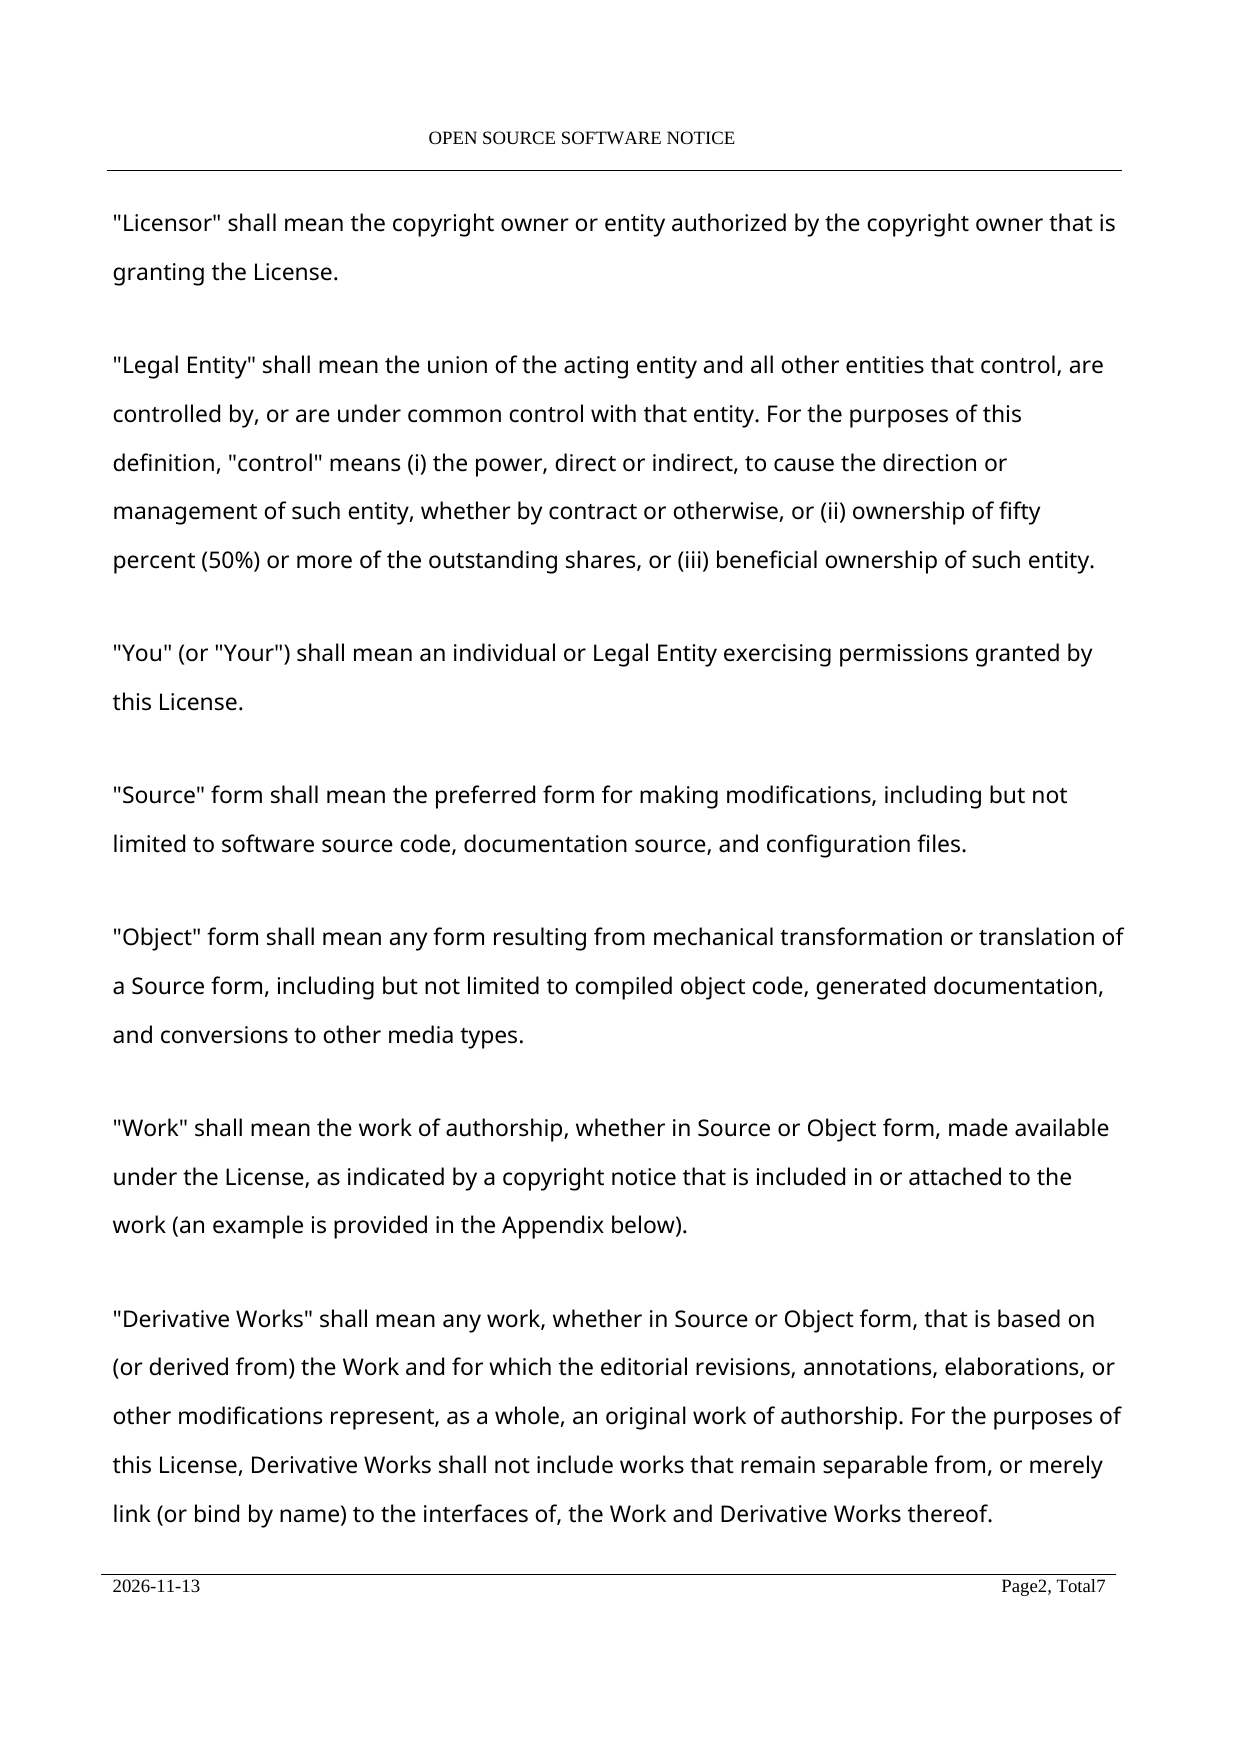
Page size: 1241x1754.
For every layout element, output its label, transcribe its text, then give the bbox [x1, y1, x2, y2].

text "You" (or "Your") shall mean an individual or Legal Entity exercising permissions granted by this License. [112, 637, 1128, 718]
text "Object" form shall mean any form resulting from mechanical transformation or translation of a Source form, including but not limited to compiled object code, generated documentation, and conversions to other media types. [112, 921, 1128, 1051]
text "Legal Entity" shall mean the union of the acting entity and all other entities that control, are controlled by, or are under common control with that entity. For the purposes of this definition, "control" means (i) the power, direct or indirect, to cause the direction or management of such entity, whether by contract or otherwise, or (ii) ownership of fifty percent (50%) or more of the outstanding shares, or (iii) beneficial ownership of such entity. [112, 348, 1128, 576]
text "Source" form shall mean the preferred form for making modifications, including but not limited to software source code, documentation source, and configuration files. [112, 778, 1128, 860]
text "Derivative Works" shall mean any work, whether in Source or Object form, that is based on (or derived from) the Work and for which the editorial revisions, annotations, elaborations, or other modifications represent, as a whole, an original work of authorship. For the purposes of this License, Derivative Works shall not include works that remain separable from, or merely link (or bind by name) to the interfaces of, the Work and Derivative Works thereof. [112, 1302, 1128, 1529]
text "Work" shall mean the work of authorship, whether in Source or Object form, made available under the License, as indicated by a copyright notice that is included in or attached to the work (an example is provided in the Appendix below). [112, 1111, 1128, 1241]
text "Licensor" shall mean the copyright owner or entity authorized by the copyright owner that is granting the License. [112, 206, 1128, 288]
